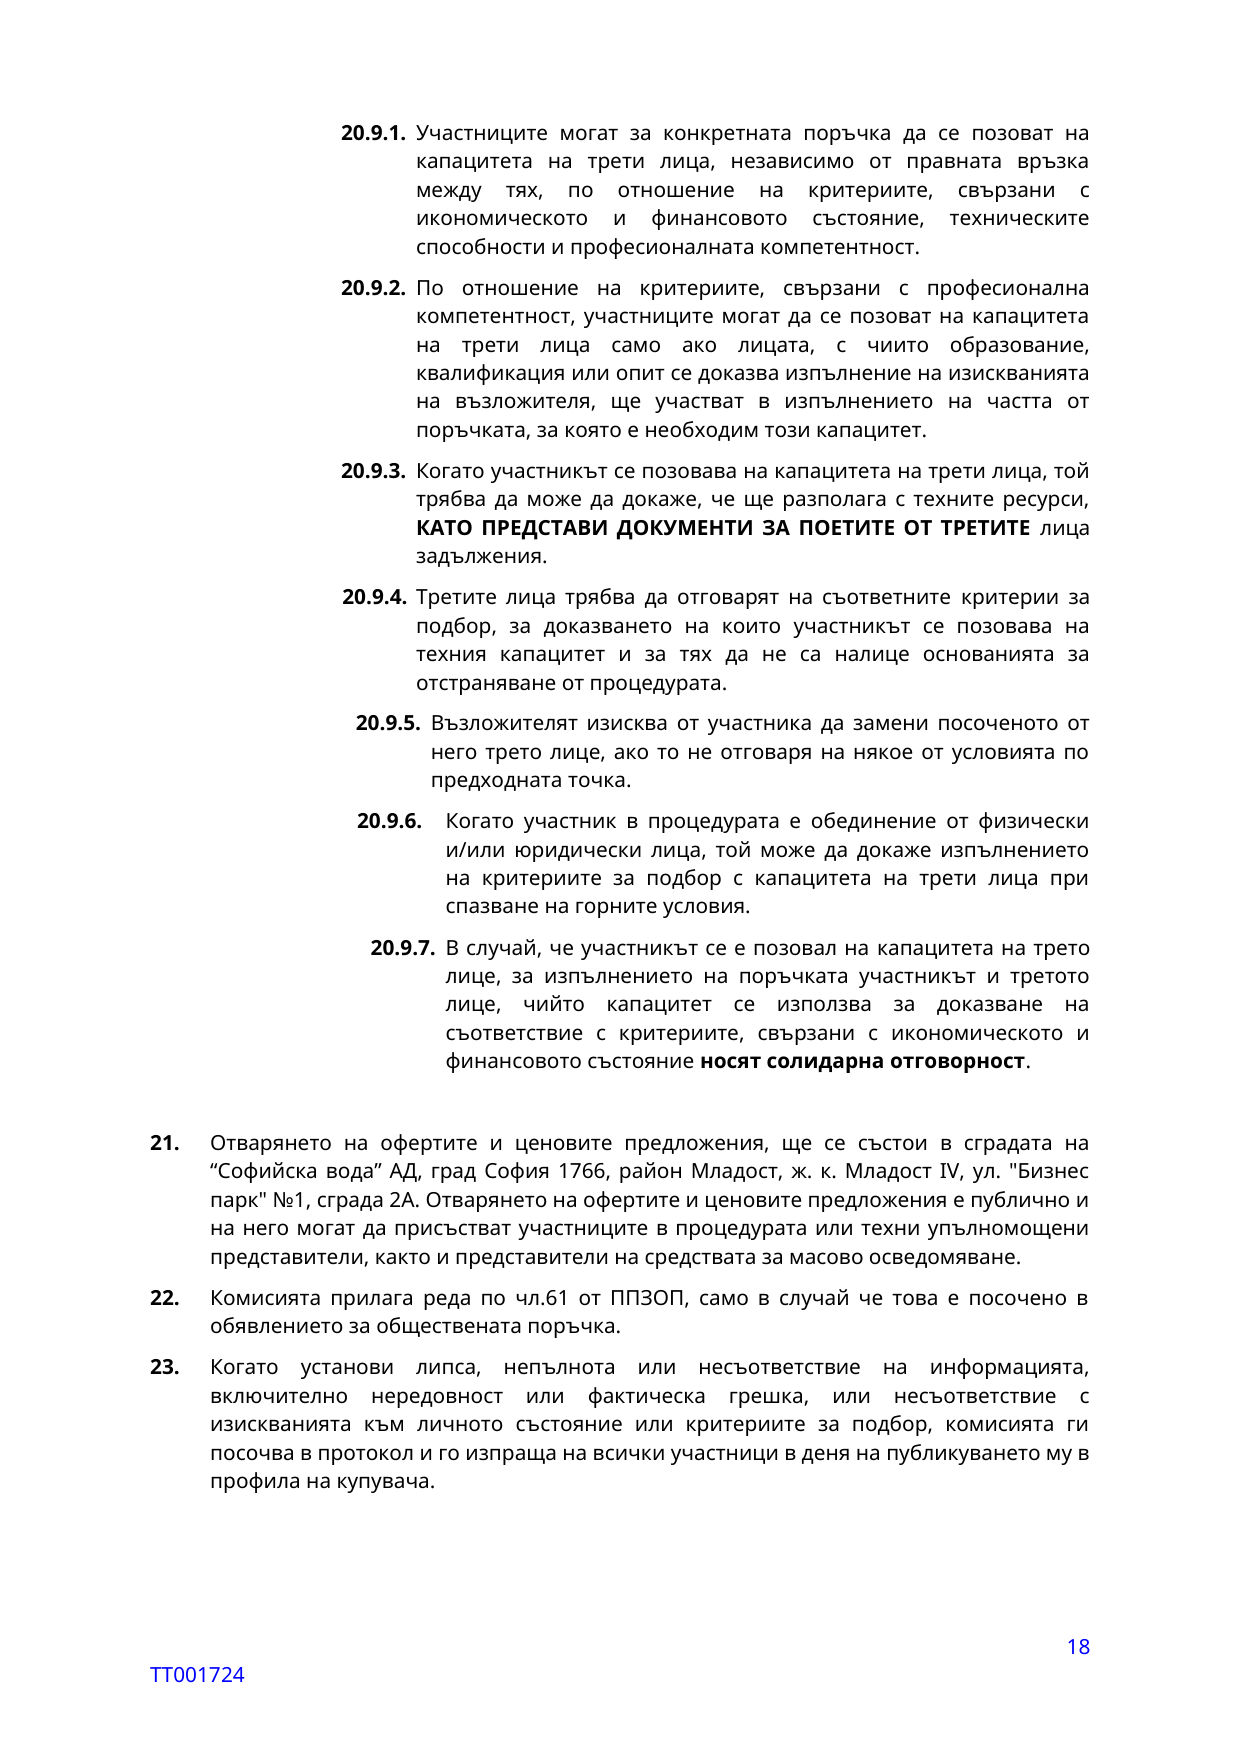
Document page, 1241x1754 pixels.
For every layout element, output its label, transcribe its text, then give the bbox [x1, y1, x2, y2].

list Когато участник в процедурата е обединение от физически и/или юридически лица, той може да докаже изпълнението на критериите за подбор с капацитета на трети лица при спазване на горните условия. [357, 806, 1090, 920]
list Когато установи липса, непълнота или несъответствие на информацията, включително нередовност или фактическа грешка, или несъответствие с изискванията към личното състояние или критериите за подбор, комисията ги посочва в протокол и го изпраща на всички участници в деня на публикуването му в профила на купувача. [150, 1352, 1090, 1494]
list Третите лица трябва да отговарят на съответните критерии за подбор, за доказването на които участникът се позовава на техния капацитет и за тях да не са налице основанията за отстраняване от процедурата. [342, 582, 1090, 696]
list Комисията прилага реда по чл.61 от ППЗОП, само в случай че това е посочено в обявлението за обществената поръчка. [150, 1283, 1090, 1340]
list Отварянето на офертите и ценовите предложения, ще се състои в сградата на “Софийска вода” АД, град София 1766, район Младост, ж. к. Младост ІV, ул. "Бизнес парк" №1, сграда 2А. Отварянето на офертите и ценовите предложения е публично и на него могат да присъстват участниците в процедурата или техни упълномощени представители, както и представители на средствата за масово осведомяване. [150, 1128, 1090, 1270]
list По отношение на критериите, свързани с професионална компетентност, участниците могат да се позоват на капацитета на трети лица само ако лицата, с чиито образование, квалификация или опит се доказва изпълнение на изискванията на възложителя, ще участват в изпълнението на частта от поръчката, за която е необходим този капацитет. [341, 273, 1090, 443]
list Участниците могат за конкретната поръчка да се позоват на капацитета на трети лица, независимо от правната връзка между тях, по отношение на критериите, свързани с икономическото и финансовото състояние, техническите способности и професионалната компетентност. [341, 118, 1090, 260]
list В случай, че участникът се е позовал на капацитета на трето лице, за изпълнението на поръчката участникът и третото лице, чийто капацитет се използва за доказване на съответствие с критериите, свързани с икономическото и финансовото състояние носят солидарна отговорност. [370, 933, 1090, 1075]
list Възложителят изисква от участника да замени посоченото от него трето лице, ако то не отговаря на някое от условията по предходната точка. [356, 708, 1090, 794]
list Когато участникът се позовава на капацитета на трети лица, той трябва да може да докаже, че ще разполага с техните ресурси, КАТО ПРЕДСТАВИ ДОКУМЕНТИ ЗА ПОЕТИТЕ ОТ ТРЕТИТЕ лица задължения. [341, 456, 1090, 570]
